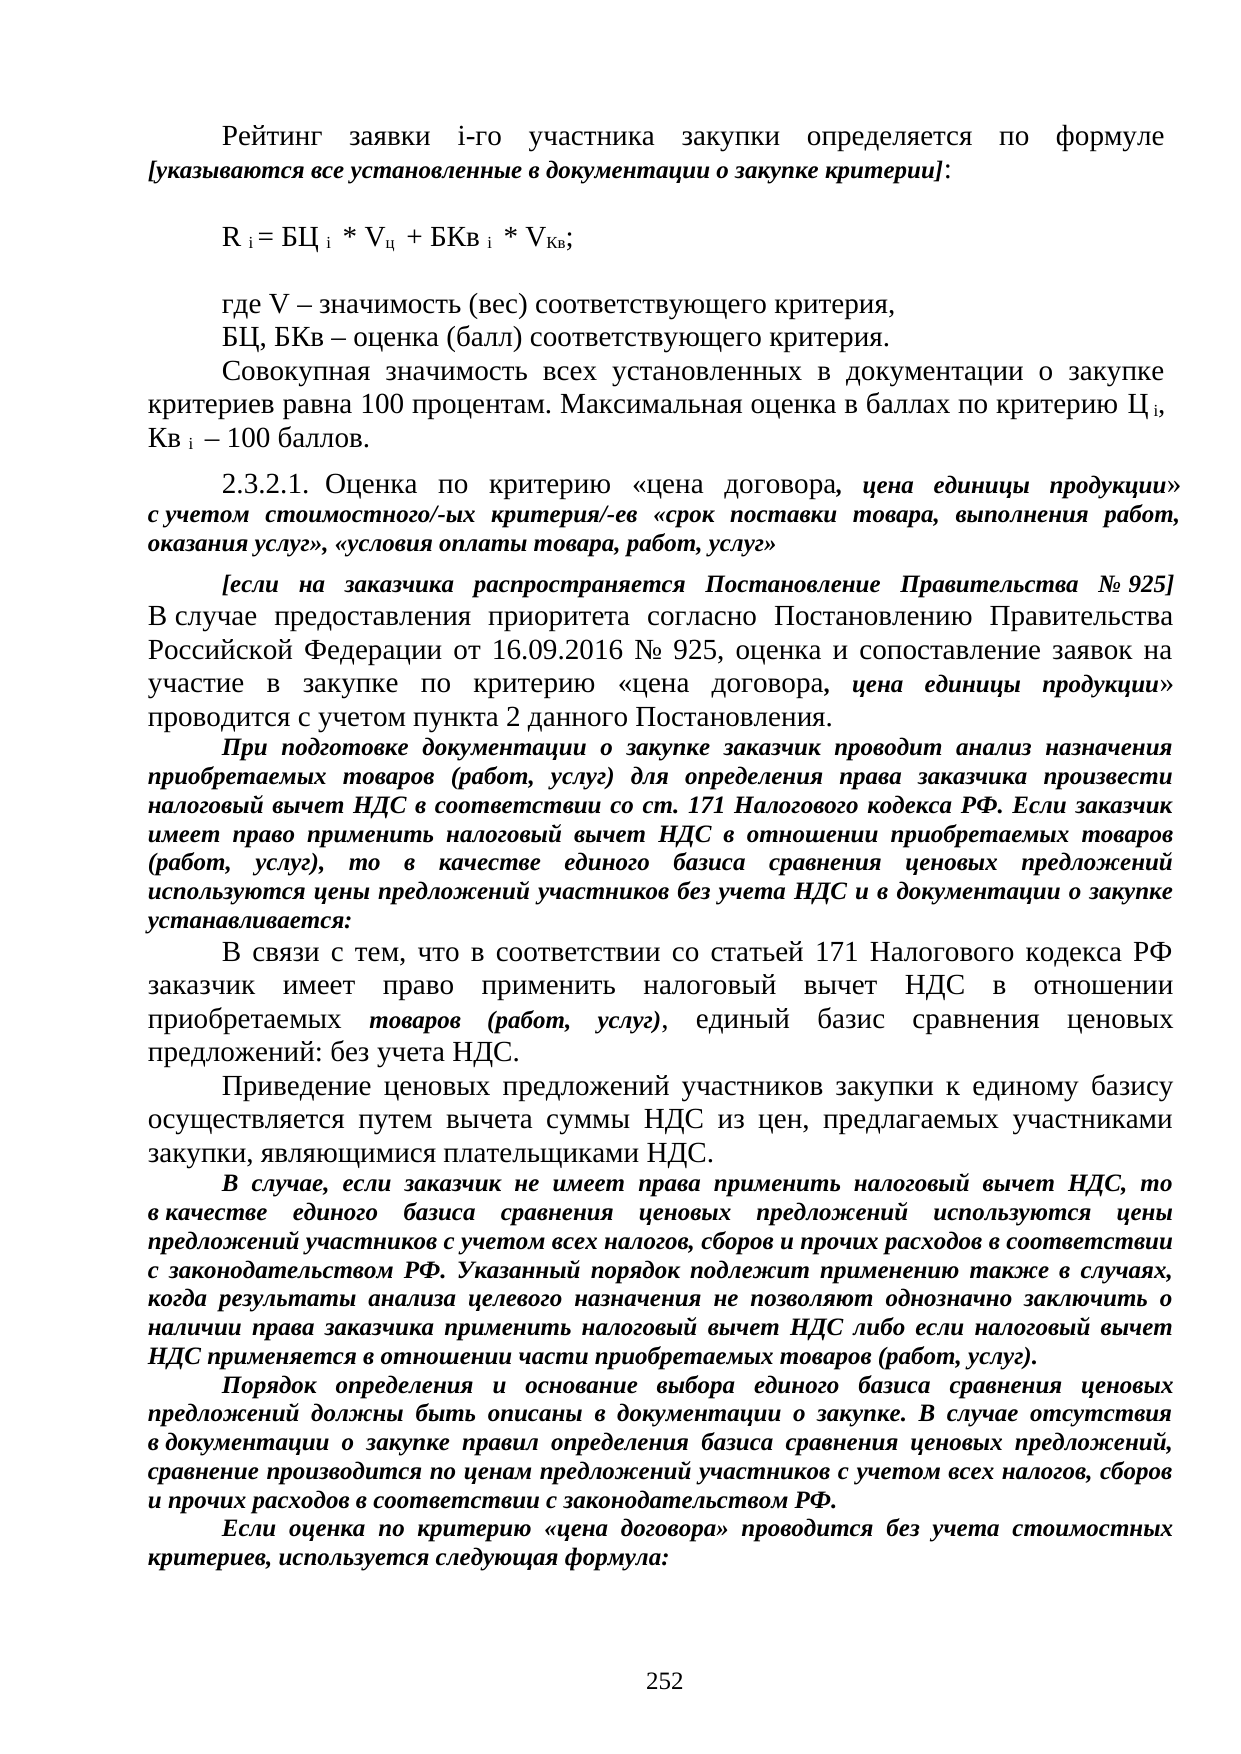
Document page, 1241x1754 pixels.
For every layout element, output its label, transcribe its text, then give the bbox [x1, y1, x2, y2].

text [если на заказчика распространяется Постановление Правительства № 925] В случае предоставления приоритета согласно Постановлению Правительства Российской Федерации от 16.09.2016 № 925, оценка и сопоставление заявок на участие в закупке по критерию «цена договора, цена единицы продукции» проводится с учетом пункта 2 данного Постановления. [148, 569, 1174, 732]
text Совокупная значимость всех установленных в документации о закупке критериев равна 100 процентам. Максимальная оценка в баллах по критерию Ц i, Кв i – 100 баллов. [148, 353, 1165, 453]
subtitle Оценка по критерию «цена договора, цена единицы продукции» с учетом стоимостного/-ых критерия/-ев «срок поставки товара, выполнения работ, оказания услуг», «условия оплаты товара, работ, услуг» [148, 466, 1181, 557]
text В случае, если заказчик не имеет права применить налоговый вычет НДС, то в качестве единого базиса сравнения ценовых предложений используются цены предложений участников с учетом всех налогов, сборов и прочих расходов в соответствии с законодательством РФ. Указанный порядок подлежит применению также в случаях, когда результаты анализа целевого назначения не позволяют однозначно заключить о наличии права заказчика применить налоговый вычет НДС либо если налоговый вычет НДС применяется в отношении части приобретаемых товаров (работ, услуг). [148, 1168, 1174, 1370]
text При подготовке документации о закупке заказчик проводит анализ назначения приобретаемых товаров (работ, услуг) для определения права заказчика произвести налоговый вычет НДС в соответствии со ст. 171 Налогового кодекса РФ. Если заказчик имеет право применить налоговый вычет НДС в отношении приобретаемых товаров (работ, услуг), то в качестве единого базиса сравнения ценовых предложений используются цены предложений участников без учета НДС и в документации о закупке устанавливается: [148, 732, 1174, 934]
text где V – значимость (вес) соответствующего критерия, [148, 286, 1165, 319]
text R i = БЦ i * Vц + БКв i * VКв; [148, 219, 1165, 252]
text Порядок определения и основание выбора единого базиса сравнения ценовых предложений должны быть описаны в документации о закупке. В случае отсутствия в документации о закупке правил определения базиса сравнения ценовых предложений, сравнение производится по ценам предложений участников с учетом всех налогов, сборов и прочих расходов в соответствии с законодательством РФ. [148, 1370, 1174, 1513]
text Приведение ценовых предложений участников закупки к единому базису осуществляется путем вычета суммы НДС из цен, предлагаемых участниками закупки, являющимися плательщиками НДС. [148, 1068, 1174, 1168]
text Рейтинг заявки i-го участника закупки определяется по формуле [указываются все установленные в документации о закупке критерии]: [148, 118, 1165, 185]
text В связи с тем, что в соответствии со статьей 171 Налогового кодекса РФ заказчик имеет право применить налоговый вычет НДС в отношении приобретаемых товаров (работ, услуг), единый базис сравнения ценовых предложений: без учета НДС. [148, 934, 1174, 1068]
text БЦ, БКв – оценка (балл) соответствующего критерия. [148, 319, 1165, 353]
text Если оценка по критерию «цена договора» проводится без учета стоимостных критериев, используется следующая формула: [148, 1513, 1174, 1571]
